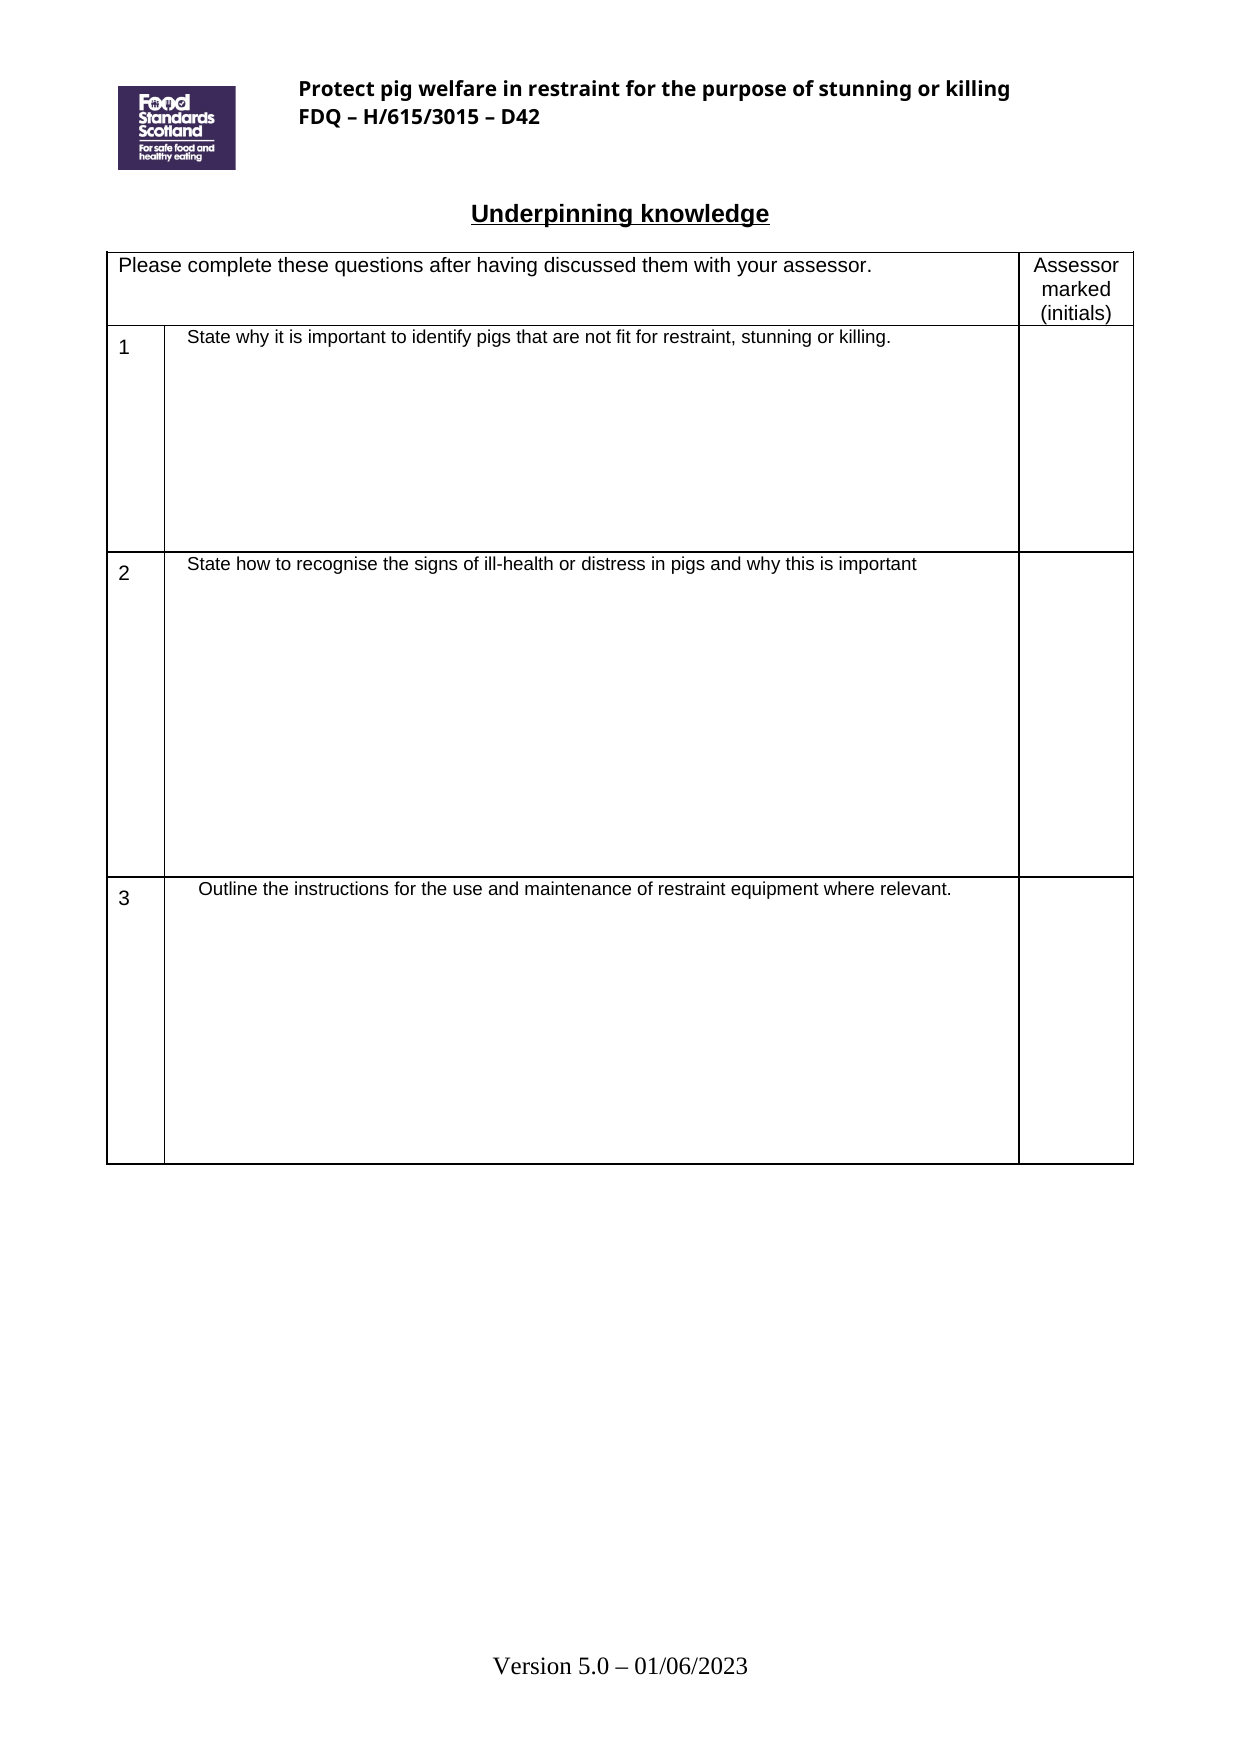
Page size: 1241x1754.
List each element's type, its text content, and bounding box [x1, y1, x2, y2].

table_cell [1020, 553, 1133, 876]
picture [118, 86, 236, 170]
table_cell 3 [108, 878, 164, 1163]
table_cell [1020, 878, 1133, 1163]
table_cell 1 [108, 326, 164, 551]
table_cell [165, 326, 1018, 551]
table_header Assessor marked (initials) [1020, 253, 1133, 325]
table_cell [165, 878, 1018, 1163]
table_cell [165, 553, 1018, 876]
text Underpinning knowledge [118, 199, 1122, 227]
table_cell 2 [108, 553, 164, 876]
table_cell [1020, 326, 1133, 551]
table_header Please complete these questions after having discussed them with your assessor. [108, 253, 1018, 325]
